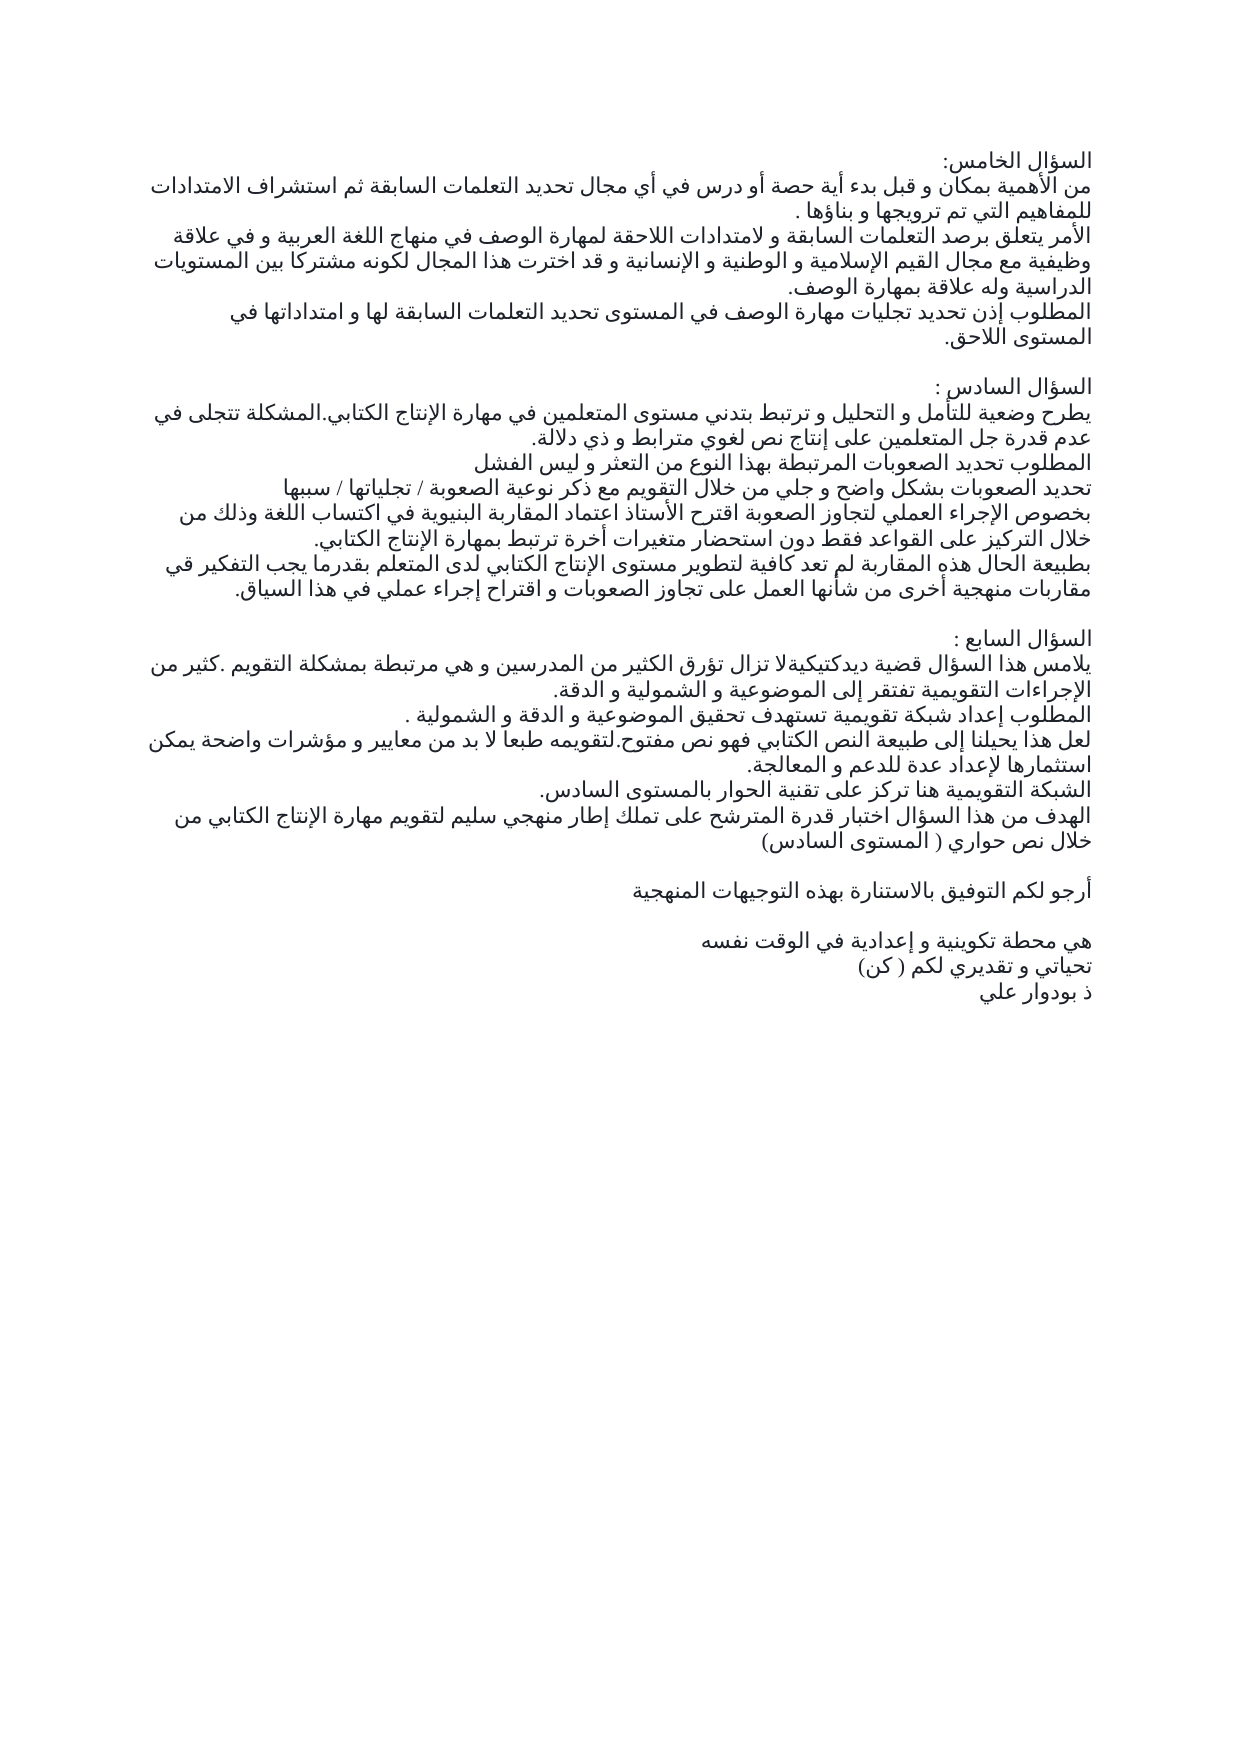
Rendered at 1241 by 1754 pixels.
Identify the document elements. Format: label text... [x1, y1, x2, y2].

text السؤال السادس : يطرح وضعية للتأمل و التحليل و ترتبط بتدني مستوى المتعلمين في مهارة الإنتاج الكتابي.المشكلة تتجلى في عدم قدرة جل المتعلمين على إنتاج نص لغوي مترابط و ذي دلالة. المطلوب تحديد الصعوبات المرتبطة بهذا النوع من التعثر و ليس الفشل تحديد الصعوبات بشكل واضح و جلي من خلال التقويم مع ذكر نوعية الصعوبة / تجلياتها / سببها بخصوص الإجراء العملي لتجاوز الصعوبة اقترح الأستاذ اعتماد المقاربة البنيوية في اكتساب اللغة وذلك من خلال التركيز على القواعد فقط دون استحضار متغيرات أخرة ترتبط بمهارة الإنتاج الكتابي. بطبيعة الحال هذه المقاربة لم تعد كافية لتطوير مستوى الإنتاج الكتابي لدى المتعلم بقدرما يجب التفكير قي مقاربات منهجية أخرى من شأنها العمل على تجاوز الصعوبات و اقتراح إجراء عملي في هذا السياق. [148, 374, 1093, 601]
text أرجو لكم التوفيق بالاستنارة بهذه التوجيهات المنهجية [148, 878, 1093, 903]
text السؤال الخامس: من الأهمية بمكان و قبل بدء أية حصة أو درس في أي مجال تحديد التعلمات السابقة ثم استشراف الامتدادات للمفاهيم التي تم ترويجها و بناؤها . الأمر يتعلق برصد التعلمات السابقة و لامتدادات اللاحقة لمهارة الوصف في منهاج اللغة العربية و في علاقة وظيفية مع مجال القيم الإسلامية و الوطنية و الإنسانية و قد اخترت هذا المجال لكونه مشتركا بين المستويات الدراسية وله علاقة بمهارة الوصف. المطلوب إذن تحديد تجليات مهارة الوصف في المستوى تحديد التعلمات السابقة لها و امتداداتها في المستوى اللاحق. [148, 148, 1093, 349]
text هي محطة تكوينية و إعدادية في الوقت نفسه تحياتي و تقديري لكم ( كن) ذ بودوار علي [148, 928, 1093, 1004]
text السؤال السابع : يلامس هذا السؤال قضية ديدكتيكيةلا تزال تؤرق الكثير من المدرسين و هي مرتبطة بمشكلة التقويم .كثير من الإجراءات التقويمية تفتقر إلى الموضوعية و الشمولية و الدقة. المطلوب إعداد شبكة تقويمية تستهدف تحقيق الموضوعية و الدقة و الشمولية . لعل هذا يحيلنا إلى طبيعة النص الكتابي فهو نص مفتوح.لتقويمه طبعا لا بد من معايير و مؤشرات واضحة يمكن استثمارها لإعداد عدة للدعم و المعالجة. الشبكة التقويمية هنا تركز على تقنية الحوار بالمستوى السادس. الهدف من هذا السؤال اختبار قدرة المترشح على تملك إطار منهجي سليم لتقويم مهارة الإنتاج الكتابي من خلال نص حواري ( المستوى السادس) [148, 626, 1093, 853]
